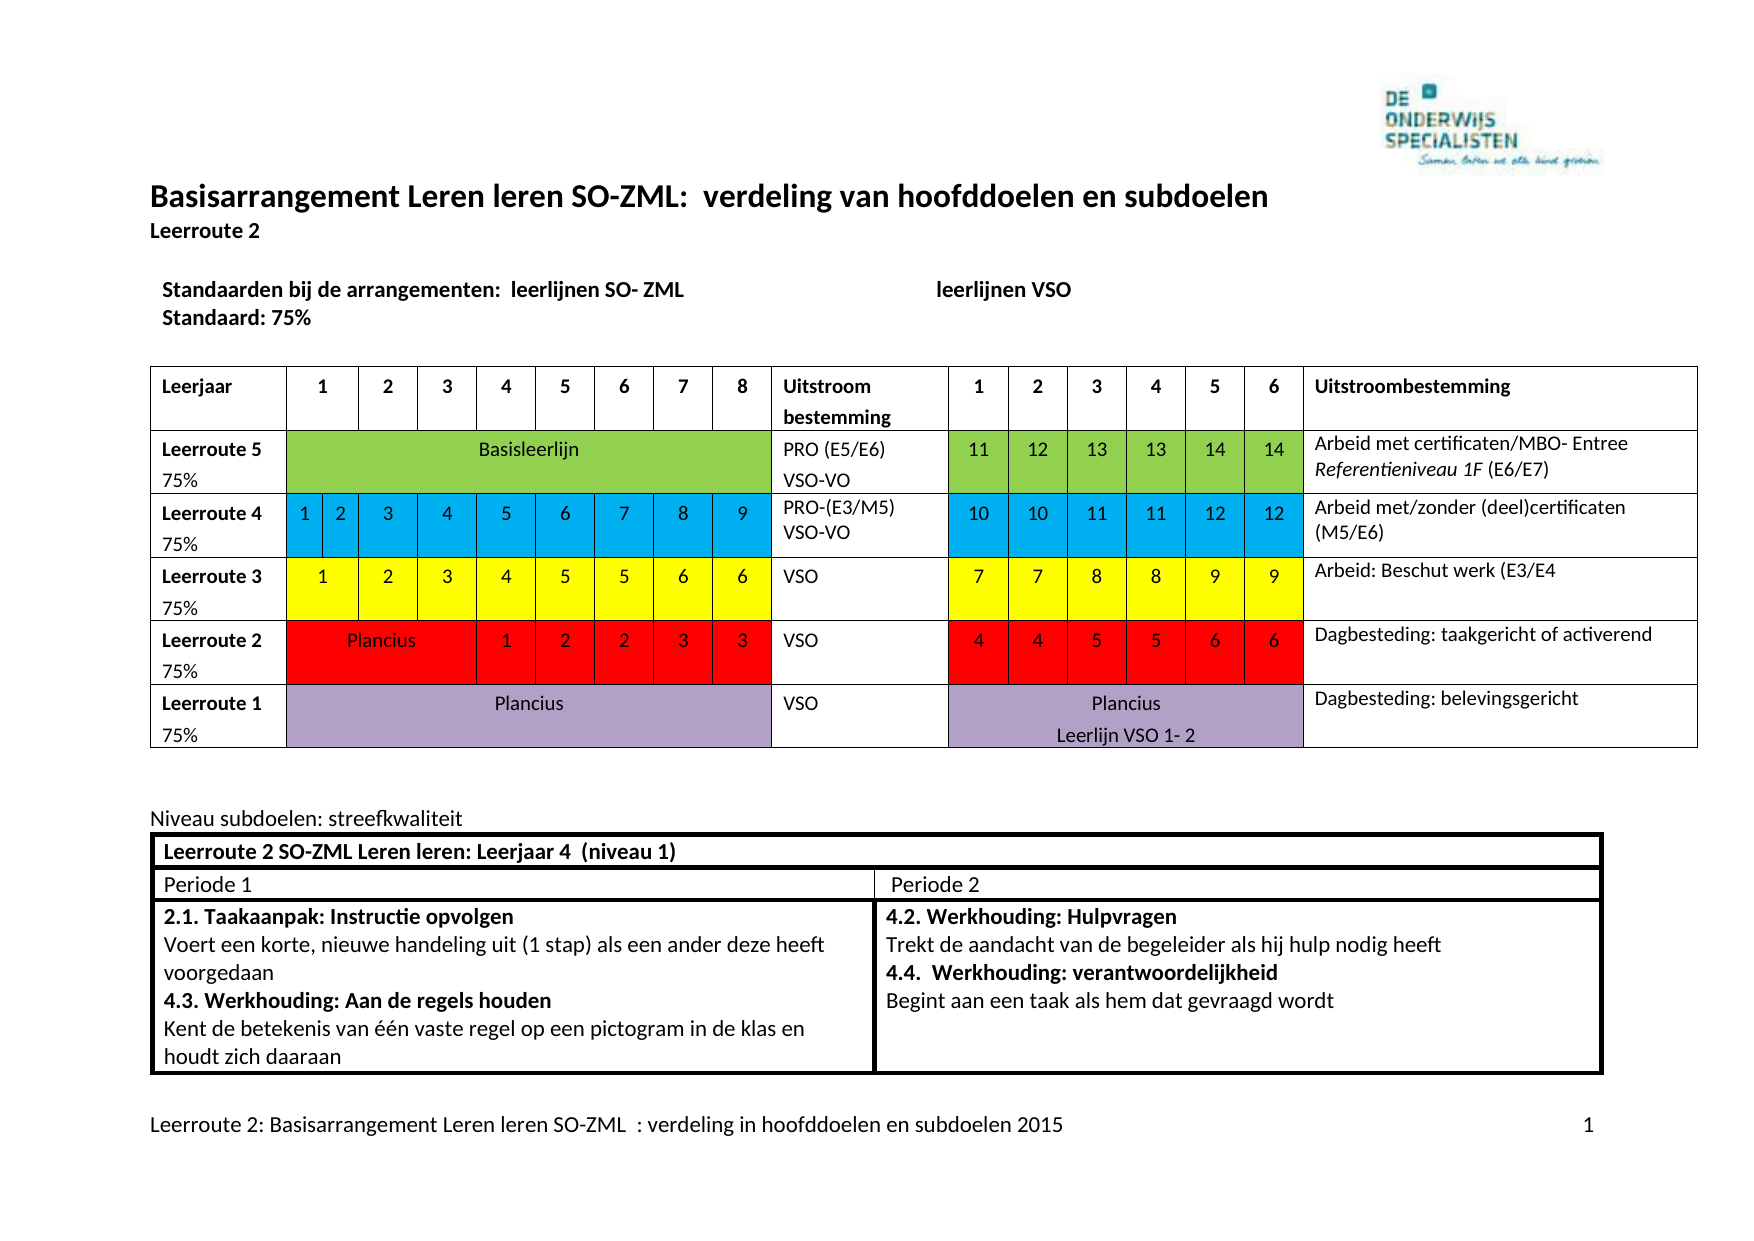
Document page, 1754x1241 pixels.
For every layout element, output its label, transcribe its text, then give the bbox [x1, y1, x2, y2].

table_header 3 [418, 367, 476, 429]
table_cell Dagbesteding: belevingsgericht [1304, 685, 1697, 747]
table_cell 3 [713, 621, 771, 684]
table_cell 2 [323, 494, 358, 557]
table_cell 7 [949, 558, 1008, 620]
table_cell Leerroute 2 75% [151, 621, 286, 684]
table_cell 11 [1068, 494, 1126, 557]
table_header 2 [359, 367, 417, 429]
table_cell 6 [713, 558, 771, 620]
table_cell 12 [1245, 494, 1303, 557]
table_cell 1 [477, 621, 535, 684]
table_cell 10 [1009, 494, 1067, 557]
table_header 2 [1009, 367, 1067, 429]
text Standaarden bij de arrangementen: leerlijnen SO- ZML leerlijnen VSO [162, 275, 1604, 303]
table_header 7 [654, 367, 712, 429]
table_cell 5 [536, 558, 594, 620]
text Basisarrangement Leren leren SO-ZML: verdeling van hoofddoelen en subdoelen [150, 175, 1604, 216]
table_cell Arbeid: Beschut werk (E3/E4 [1304, 558, 1697, 620]
table_cell VSO [772, 558, 948, 620]
table_cell 3 [654, 621, 712, 684]
table_cell Leerroute 5 75% [151, 431, 286, 493]
table_cell 4 [477, 558, 535, 620]
table_cell 13 [1127, 431, 1185, 493]
table_cell 5 [477, 494, 535, 557]
table_header 1 [949, 367, 1008, 429]
table_cell 12 [1186, 494, 1244, 557]
table_cell 4 [949, 621, 1008, 684]
table_cell 14 [1245, 431, 1303, 493]
table_cell 6 [536, 494, 594, 557]
table_cell 6 [654, 558, 712, 620]
table_cell Arbeid met/zonder (deel)certificaten (M5/E6) [1304, 494, 1697, 557]
table_cell PRO-(E3/M5) VSO-VO [772, 494, 948, 557]
table_cell 2 [359, 558, 417, 620]
table_cell 6 [1245, 621, 1303, 684]
table_header 1 [287, 367, 358, 429]
table_cell 4 [418, 494, 476, 557]
table_cell VSO [772, 685, 948, 747]
table_cell Arbeid met certificaten/MBO- Entree Referentieniveau 1F (E6/E7) [1304, 431, 1697, 493]
table_cell 7 [1009, 558, 1067, 620]
table_cell 2 [595, 621, 653, 684]
text Standaard: 75% [162, 303, 1604, 331]
table_cell 3 [359, 494, 417, 557]
table_cell Leerroute 3 75% [151, 558, 286, 620]
table_cell 3 [418, 558, 476, 620]
table_cell Basisleerlijn [287, 431, 771, 493]
table_cell 11 [1127, 494, 1185, 557]
text Niveau subdoelen: streefkwaliteit [150, 804, 1604, 832]
table_cell 6 [1186, 621, 1244, 684]
table_header 4 [477, 367, 535, 429]
table_cell Periode 2 [875, 870, 1599, 898]
table_header 6 [595, 367, 653, 429]
table_header 6 [1245, 367, 1303, 429]
table_cell 5 [1127, 621, 1185, 684]
table_cell 9 [1186, 558, 1244, 620]
table_cell 9 [713, 494, 771, 557]
table_cell 1 [287, 494, 322, 557]
table_header Uitstroombestemming [1304, 367, 1697, 429]
table_header 5 [536, 367, 594, 429]
table_cell 8 [654, 494, 712, 557]
table_cell 4.2. Werkhouding: Hulpvragen Trekt de aandacht van de begeleider als hij hulp nodig heeft 4.4. Werkhouding: verantwoordelijkheid Begint aan een taak als hem dat gevraagd wordt [877, 902, 1599, 1071]
table_cell 13 [1068, 431, 1126, 493]
table_cell PRO (E5/E6) VSO-VO [772, 431, 948, 493]
table_cell 10 [949, 494, 1008, 557]
table_cell 12 [1009, 431, 1067, 493]
table_cell VSO [772, 621, 948, 684]
table_cell 8 [1127, 558, 1185, 620]
table_cell Periode 1 [155, 870, 874, 898]
table_cell 2.1. Taakaanpak: Instructie opvolgen Voert een korte, nieuwe handeling uit (1 stap) als een ander deze heeft voorgedaan 4.3. Werkhouding: Aan de regels houden Kent de betekenis van één vaste regel op een pictogram in de klas en houdt zich daaraan [155, 902, 872, 1071]
text Leerroute 2 [150, 216, 1604, 244]
table_header Leerjaar [151, 367, 286, 429]
table_cell 1 [287, 558, 358, 620]
table_header 4 [1127, 367, 1185, 429]
table_cell 9 [1245, 558, 1303, 620]
table_header Uitstroom bestemming [772, 367, 948, 429]
table_cell Leerroute 4 75% [151, 494, 286, 557]
table_cell Leerroute 1 75% [151, 685, 286, 747]
table_cell 5 [1068, 621, 1126, 684]
table_cell Plancius [287, 685, 771, 747]
table_cell 7 [595, 494, 653, 557]
table_cell Plancius Leerlijn VSO 1- 2 [949, 685, 1303, 747]
table_cell Dagbesteding: taakgericht of activerend [1304, 621, 1697, 684]
table_cell 8 [1068, 558, 1126, 620]
table_cell 5 [595, 558, 653, 620]
table_header Leerroute 2 SO-ZML Leren leren: Leerjaar 4 (niveau 1) [155, 837, 1599, 865]
picture [1380, 73, 1604, 176]
table_cell 4 [1009, 621, 1067, 684]
table_header 3 [1068, 367, 1126, 429]
table_header 5 [1186, 367, 1244, 429]
table_cell 11 [949, 431, 1008, 493]
table_cell 14 [1186, 431, 1244, 493]
table_header 8 [713, 367, 771, 429]
table_cell 2 [536, 621, 594, 684]
table_cell Plancius [287, 621, 476, 684]
